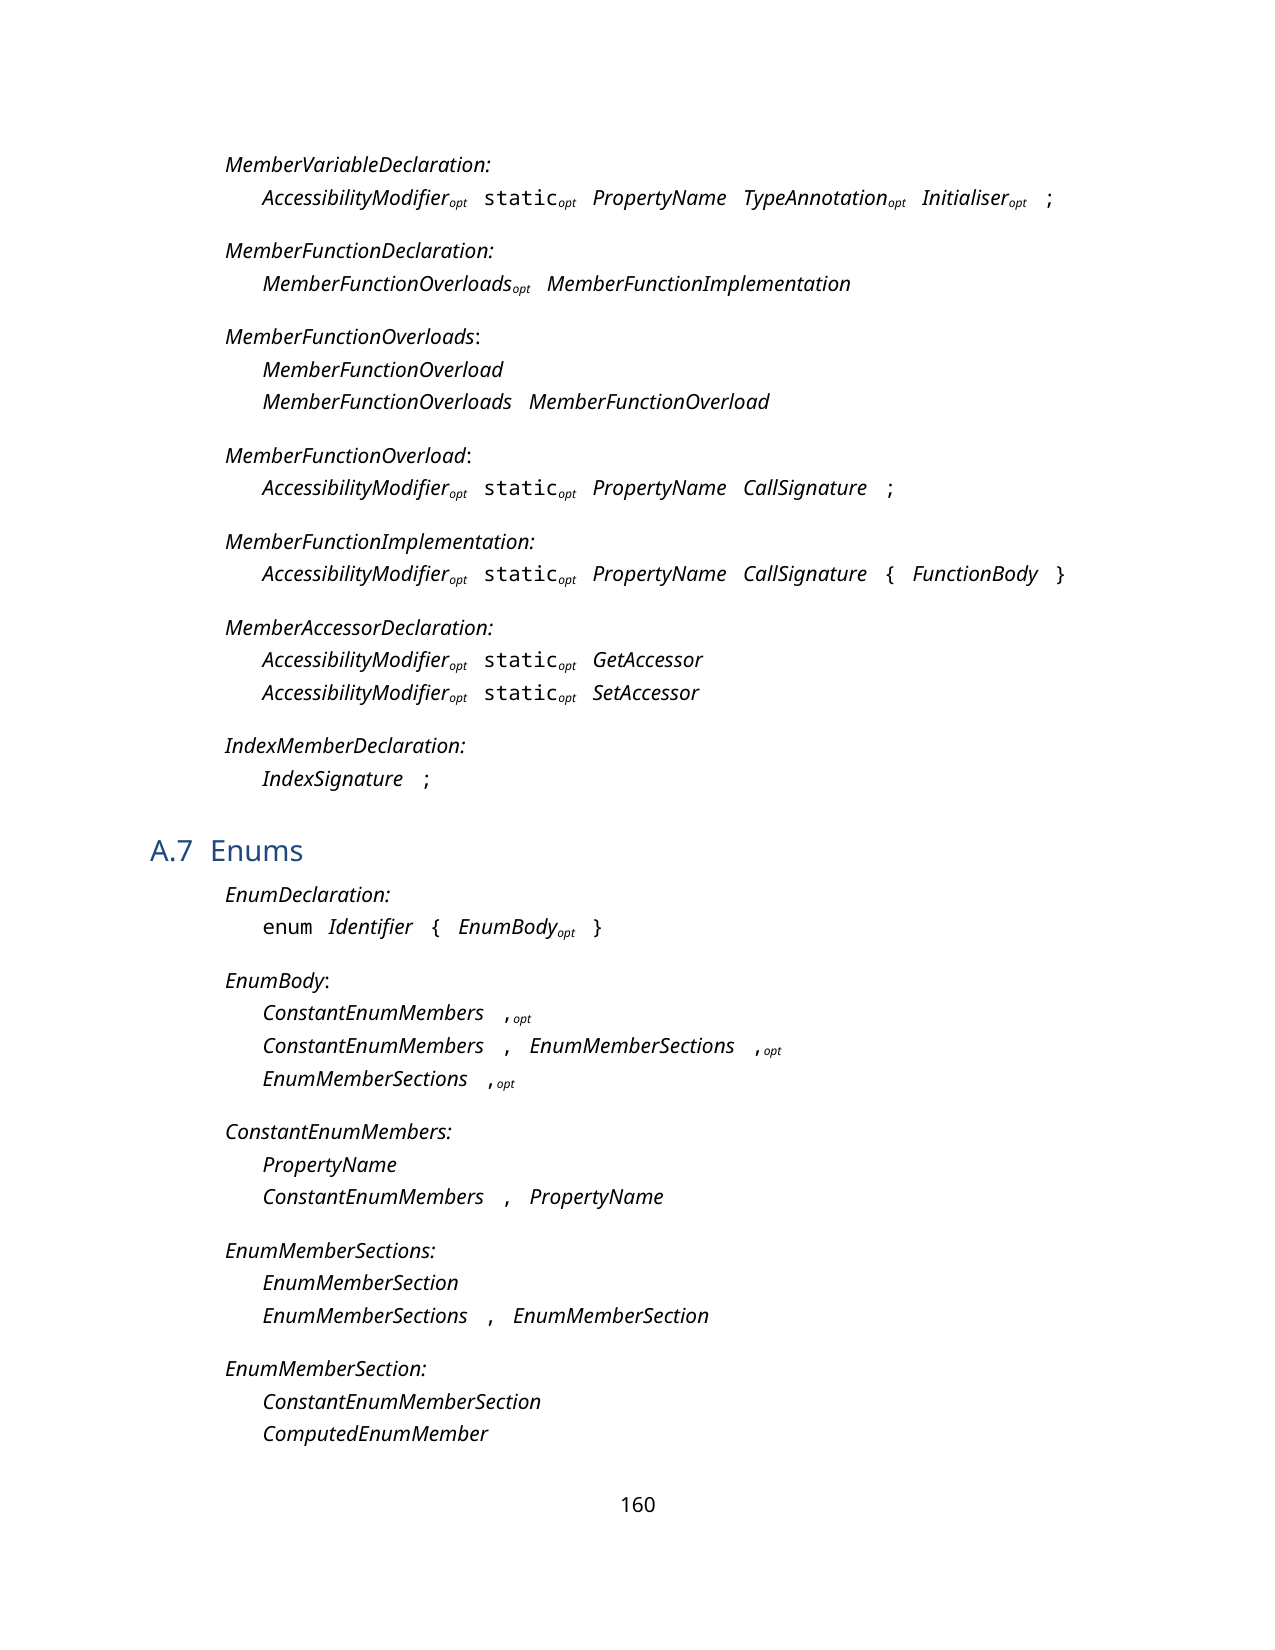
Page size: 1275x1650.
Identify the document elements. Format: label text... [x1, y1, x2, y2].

text MemberFunctionOverload: AccessibilityModifieropt staticopt PropertyName CallSignature ; [225, 441, 1125, 502]
text MemberAccessorDeclaration: AccessibilityModifieropt staticopt GetAccessor AccessibilityModifieropt staticopt SetAccessor [225, 613, 1125, 706]
text IndexMemberDeclaration: IndexSignature ; [225, 731, 1125, 792]
text ConstantEnumMembers: PropertyName ConstantEnumMembers , PropertyName [225, 1117, 1125, 1211]
text MemberFunctionOverloads: MemberFunctionOverload MemberFunctionOverloads MemberFunctionOverload [225, 322, 1125, 416]
text MemberFunctionImplementation: AccessibilityModifieropt staticopt PropertyName CallSignature { FunctionBody } [225, 527, 1125, 588]
text EnumMemberSections: EnumMemberSection EnumMemberSections , EnumMemberSection [225, 1236, 1125, 1329]
text EnumBody: ConstantEnumMembers ,opt ConstantEnumMembers , EnumMemberSections ,opt EnumMemberSections ,opt [225, 966, 1125, 1092]
text Enums [150, 830, 1125, 870]
text MemberFunctionDeclaration: MemberFunctionOverloadsopt MemberFunctionImplementation [225, 236, 1125, 297]
text MemberVariableDeclaration: AccessibilityModifieropt staticopt PropertyName TypeAnnotationopt Initialiseropt ; [225, 150, 1125, 211]
text EnumMemberSection: ConstantEnumMemberSection ComputedEnumMember [225, 1354, 1125, 1448]
text EnumDeclaration: enum Identifier { EnumBodyopt } [225, 880, 1125, 941]
